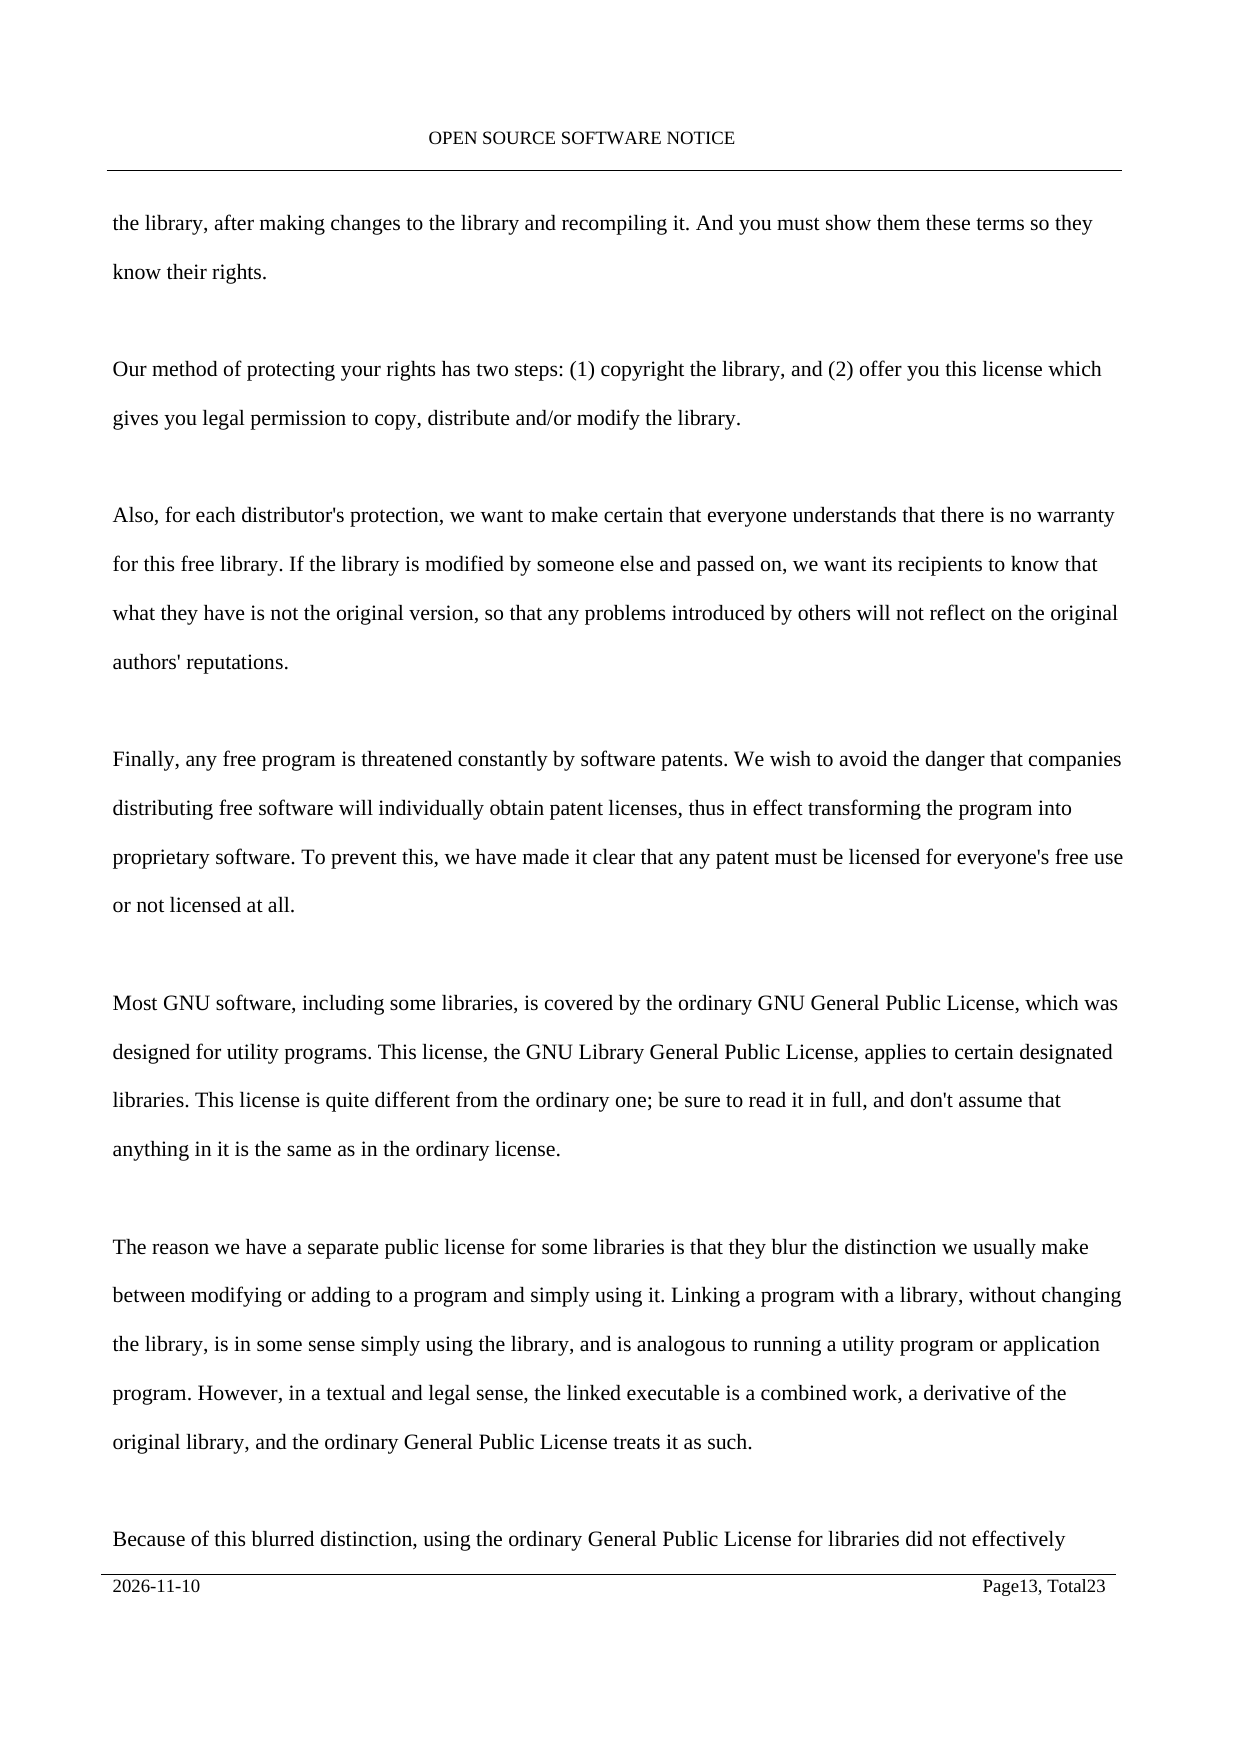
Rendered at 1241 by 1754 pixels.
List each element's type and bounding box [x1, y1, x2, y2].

text [112, 206, 1128, 1555]
